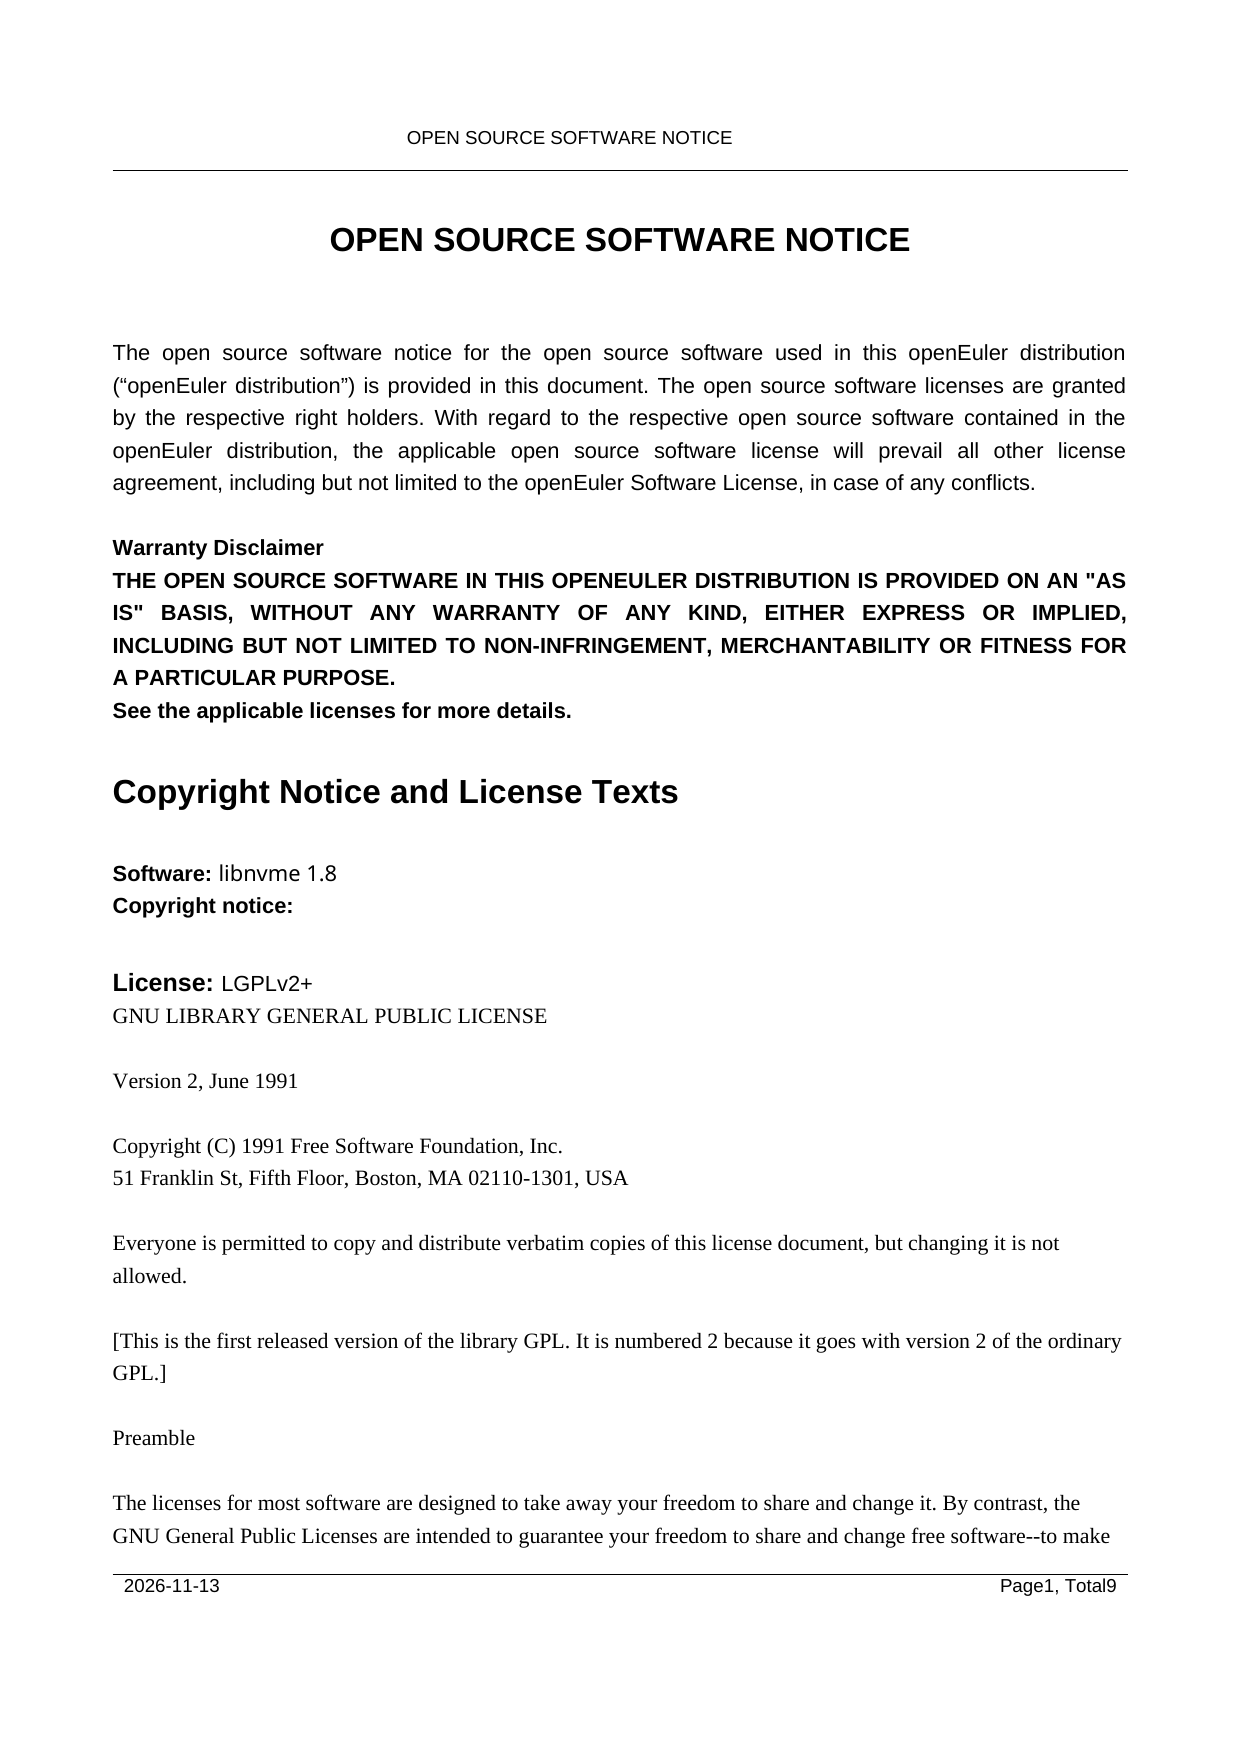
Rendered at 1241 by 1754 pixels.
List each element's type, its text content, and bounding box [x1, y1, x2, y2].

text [112, 999, 1128, 1551]
text Copyright notice: [112, 889, 1128, 921]
text THE OPEN SOURCE SOFTWARE IN THIS OPENEULER DISTRIBUTION IS PROVIDED ON AN "AS IS" BASIS, WITHOUT ANY WARRANTY OF ANY KIND, EITHER EXPRESS OR IMPLIED, INCLUDING BUT NOT LIMITED TO NON-INFRINGEMENT, MERCHANTABILITY OR FITNESS FOR A PARTICULAR PURPOSE. See the applicable licenses for more details. [112, 564, 1128, 726]
text Warranty Disclaimer [112, 531, 1128, 564]
title Software: libnvme 1.8 [112, 856, 1128, 889]
text The open source software notice for the open source software used in this openEuler distribution (“openEuler distribution”) is provided in this document. The open source software licenses are granted by the respective right holders. With regard to the respective open source software contained in the openEuler distribution, the applicable open source software license will prevail all other license agreement, including but not limited to the openEuler Software License, in case of any conflicts. [112, 336, 1128, 499]
text License: LGPLv2+ [112, 966, 1128, 999]
text Copyright Notice and License Texts [112, 759, 1128, 824]
text OPEN SOURCE SOFTWARE NOTICE [112, 206, 1128, 271]
